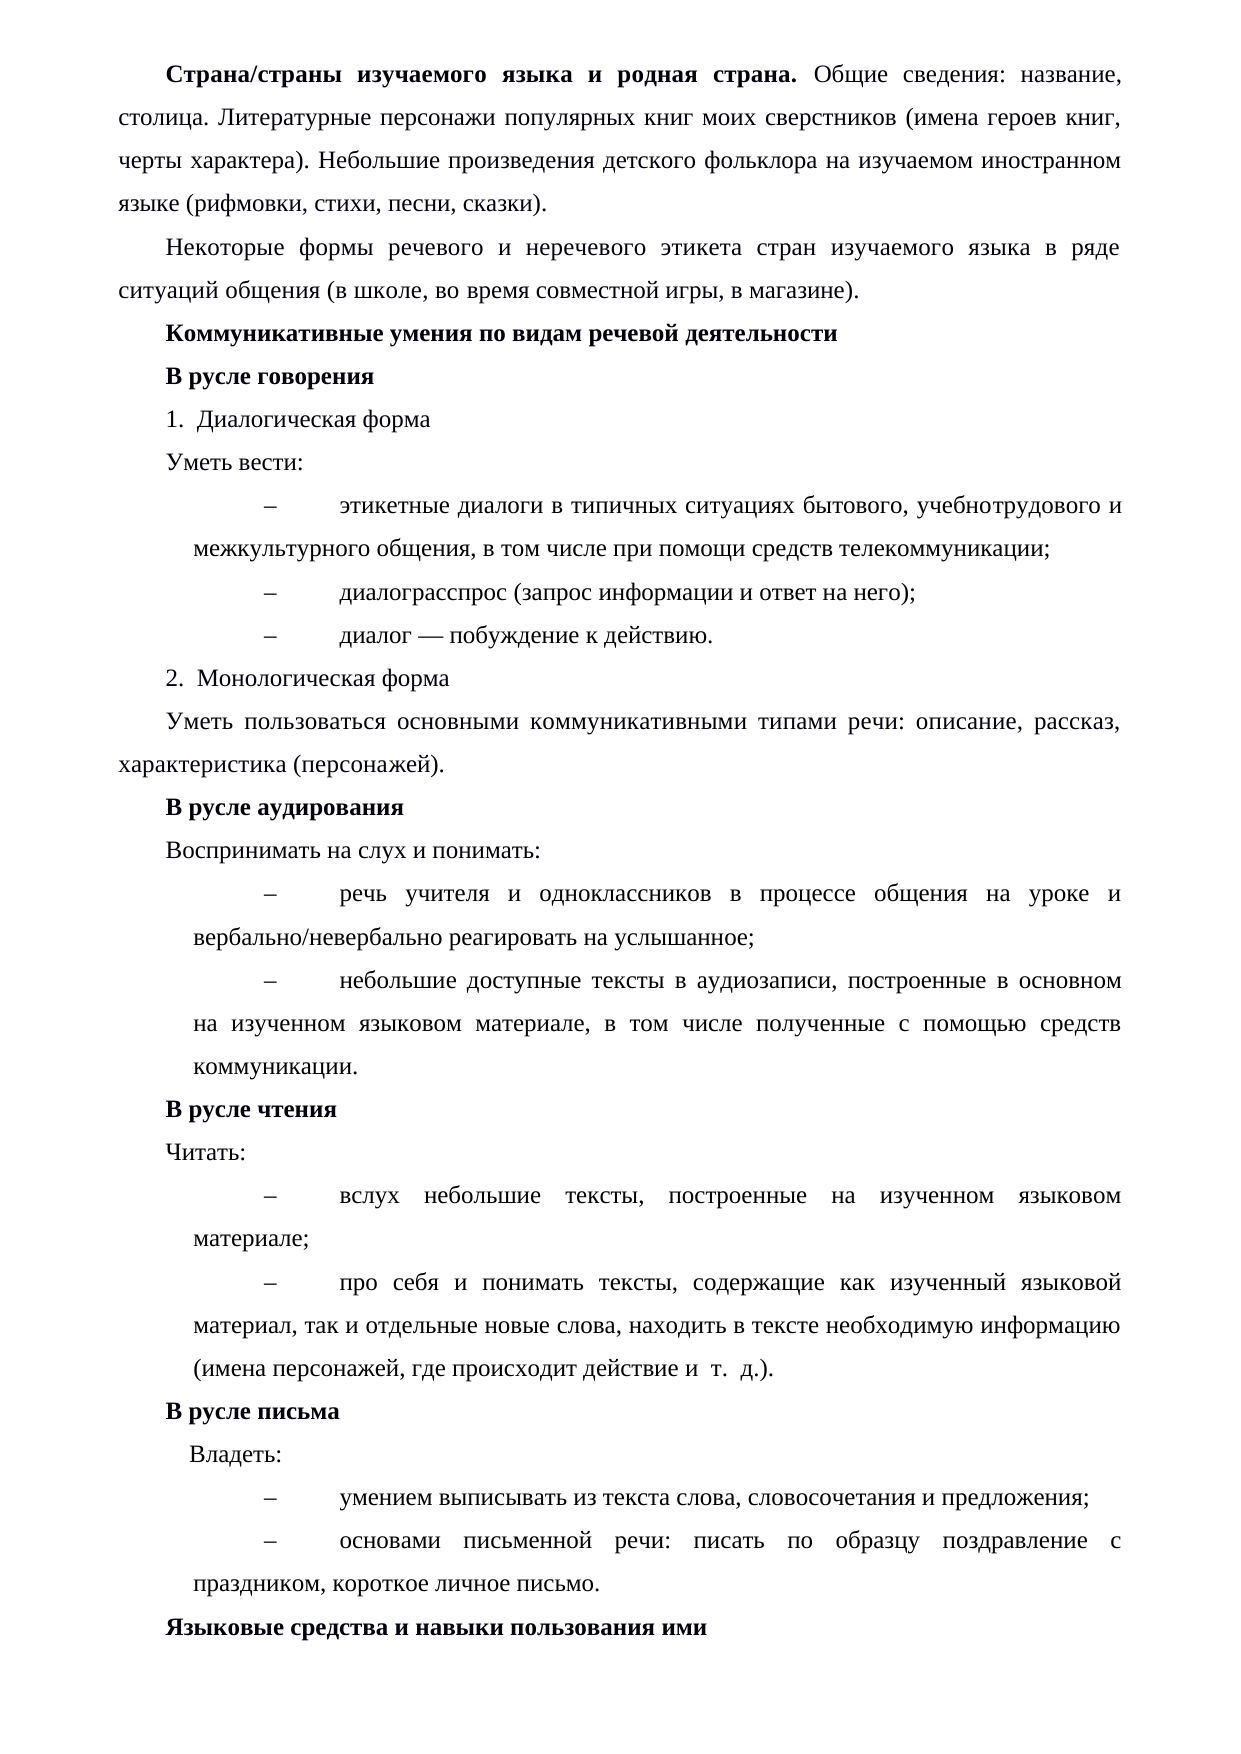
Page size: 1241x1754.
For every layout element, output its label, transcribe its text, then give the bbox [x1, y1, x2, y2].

list вслух небольшие тексты, построенные на изученном языковом материале; [193, 1180, 1122, 1252]
list небольшие доступные тексты в аудиозаписи, построенные в основном на изученном языковом материале, в том числе полученные с помощью средств коммуникации. [193, 965, 1122, 1080]
list этикетные диалоги в типичных ситуациях бытового, учебнотрудового и межкультурного общения, в том числе при помощи средств телекоммуникации; [193, 490, 1122, 562]
list умением выписывать из текста слова, словосочетания и предложения; [193, 1482, 1122, 1511]
list про себя и понимать тексты, содержащие как изученный языковой материал, так и отдельные новые слова, находить в тексте необходимую информацию (имена персонажей, где происходит действие и т. д.). [193, 1267, 1122, 1382]
text 2. Монологическая форма [118, 663, 1122, 692]
text Уметь пользоваться основными коммуникативными типами речи: описание, рассказ, характеристика (персонажей). [118, 706, 1122, 778]
list диалограсспрос (запрос информации и ответ на него); [193, 577, 1122, 605]
text В русле письма [118, 1396, 1122, 1425]
text Языковые средства и навыки пользования ими [118, 1612, 1122, 1640]
text В русле говорения [118, 361, 1122, 390]
text 1. Диалогическая форма [118, 404, 1122, 433]
list речь учителя и одноклассников в процессе общения на уроке и вербально/невербально реагировать на услышанное; [193, 878, 1122, 950]
text Владеть: [189, 1439, 1122, 1468]
text В русле чтения [118, 1094, 1122, 1123]
text В русле аудирования [118, 792, 1122, 821]
text Читать: [118, 1137, 1122, 1166]
list диалог — побуждение к действию. [193, 620, 1122, 648]
text Некоторые формы речевого и неречевого этикета стран изучаемого языка в ряде ситуаций общения (в школе, во время совместной игры, в магазине). [118, 232, 1122, 303]
list основами письменной речи: писать по образцу поздравление с праздником, короткое личное письмо. [193, 1525, 1122, 1597]
text Коммуникативные умения по видам речевой деятельности [118, 318, 1122, 347]
text Уметь вести: [118, 447, 1122, 476]
text Воспринимать на слух и понимать: [118, 835, 1122, 864]
text Страна/страны изучаемого языка и родная страна. Общие сведения: название, столица. Литературные персонажи популярных книг моих сверстников (имена героев книг, черты характера). Небольшие произведения детского фольклора на изучаемом иностранном языке (рифмовки, стихи, песни, сказки). [118, 59, 1122, 217]
